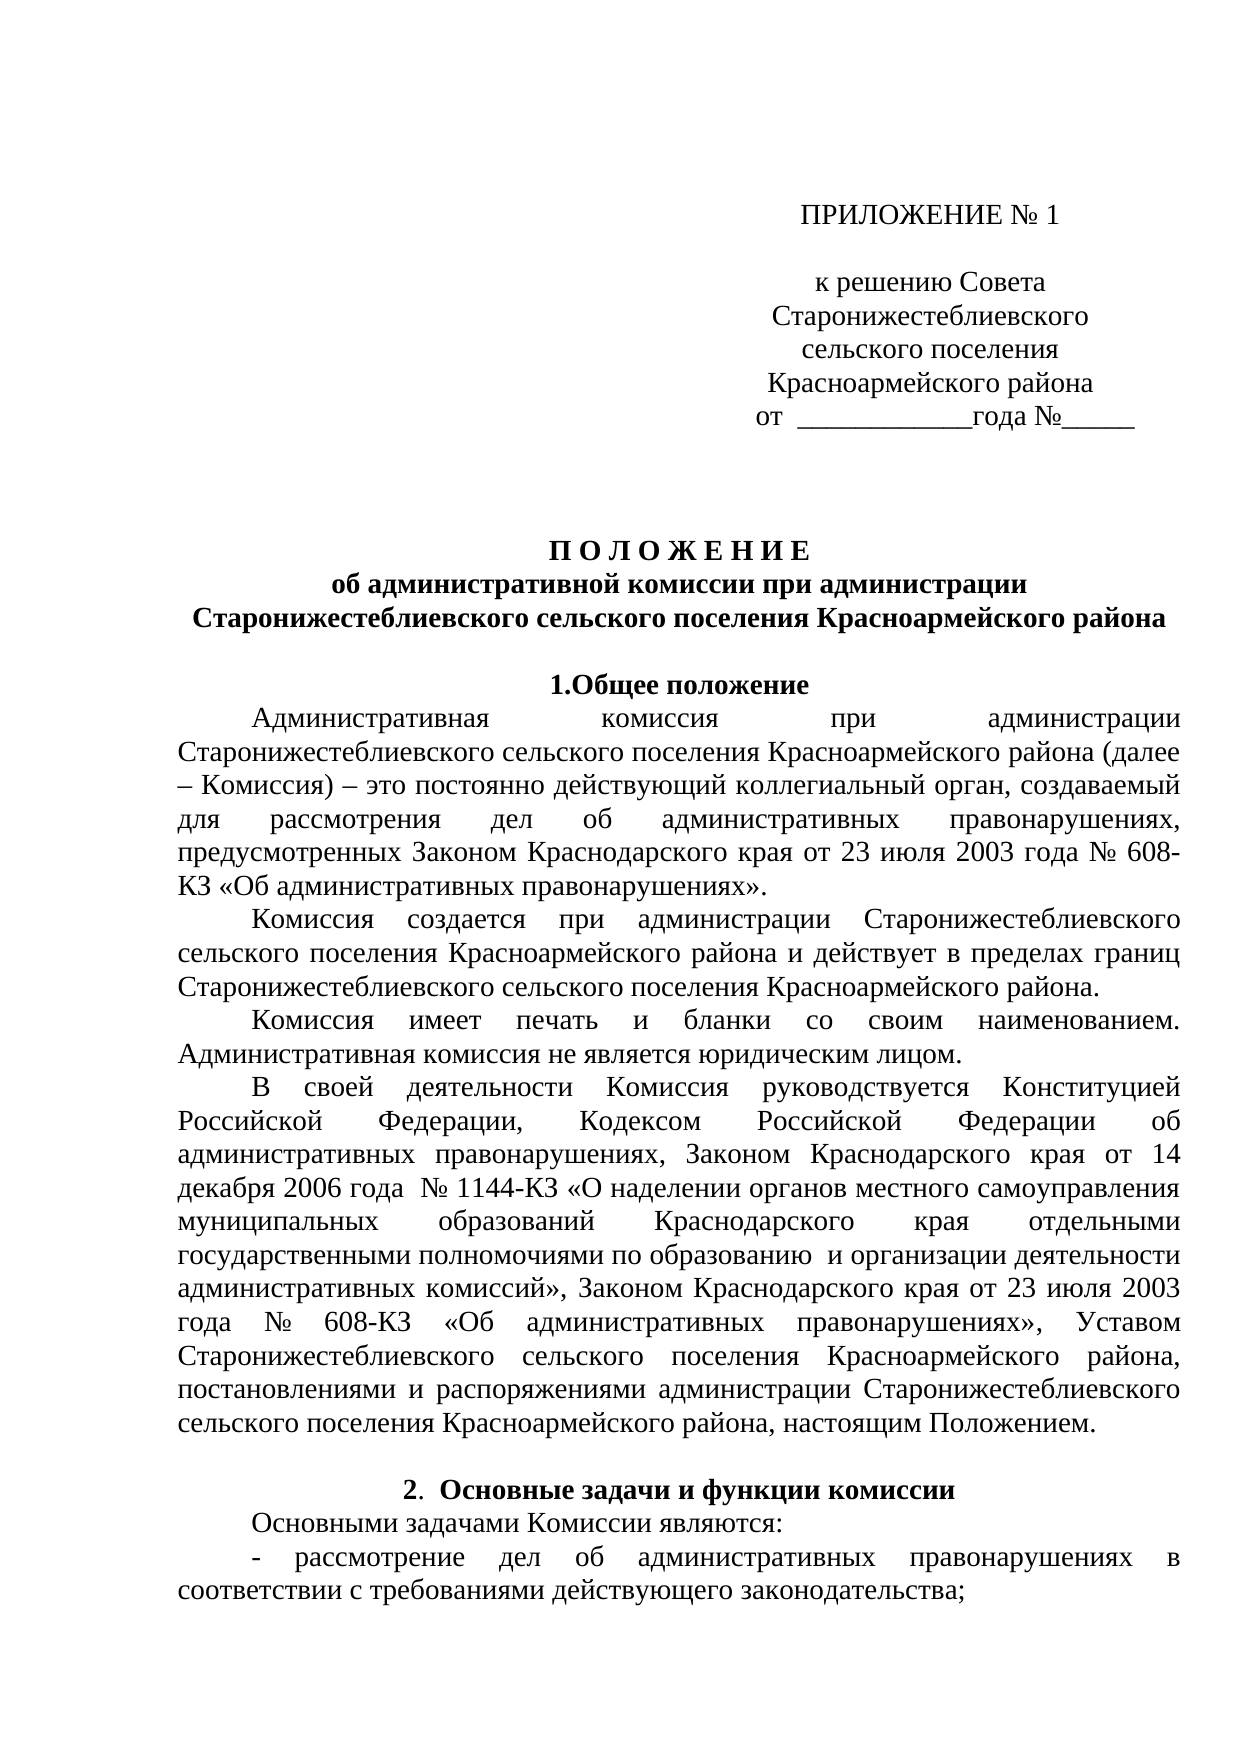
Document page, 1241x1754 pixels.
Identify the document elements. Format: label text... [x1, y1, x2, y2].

text Комиссия создается при администрации Старонижестеблиевского сельского поселения Красноармейского района и действует в пределах границ Старонижестеблиевского сельского поселения Красноармейского района. [177, 902, 1181, 1002]
text Старонижестеблиевского сельского поселения Красноармейского района [709, 298, 1152, 398]
text от ____________года №_____ [709, 398, 1181, 432]
text В своей деятельности Комиссия руководствуется Конституцией Российской Федерации, Кодексом Российской Федерации об административных правонарушениях, Законом Краснодарского края от 14 декабря 2006 года № 1144-КЗ «О наделении органов местного самоуправления муниципальных образований Краснодарского края отдельными государственными полномочиями по образованию и организации деятельности административных комиссий», Законом Краснодарского края от 23 июля 2003 года № 608-КЗ «Об административных правонарушениях», Уставом Старонижестеблиевского сельского поселения Красноармейского района, постановлениями и распоряжениями администрации Старонижестеблиевского сельского поселения Красноармейского района, настоящим Положением. [177, 1069, 1181, 1438]
text 2. Основные задачи и функции комиссии [177, 1472, 1181, 1505]
text Комиссия имеет печать и бланки со своим наименованием. Административная комиссия не является юридическим лицом. [177, 1002, 1181, 1069]
text об административной комиссии при администрации Старонижестеблиевского сельского поселения Красноармейского района [177, 566, 1181, 633]
text 1.Общее положение [177, 667, 1181, 700]
text Основными задачами Комиссии являются: [177, 1505, 1181, 1539]
text ПРИЛОЖЕНИЕ № 1 [709, 197, 1152, 231]
text - рассмотрение дел об административных правонарушениях в соответствии с требованиями действующего законодательства; [177, 1539, 1181, 1606]
text к решению Совета [709, 264, 1152, 298]
text Административная комиссия при администрации Старонижестеблиевского сельского поселения Красноармейского района (далее – Комиссия) – это постоянно действующий коллегиальный орган, создаваемый для рассмотрения дел об административных правонарушениях, предусмотренных Законом Краснодарского края от 23 июля 2003 года № 608-КЗ «Об административных правонарушениях». [177, 700, 1181, 902]
text П О Л О Ж Е Н И Е [177, 533, 1181, 566]
